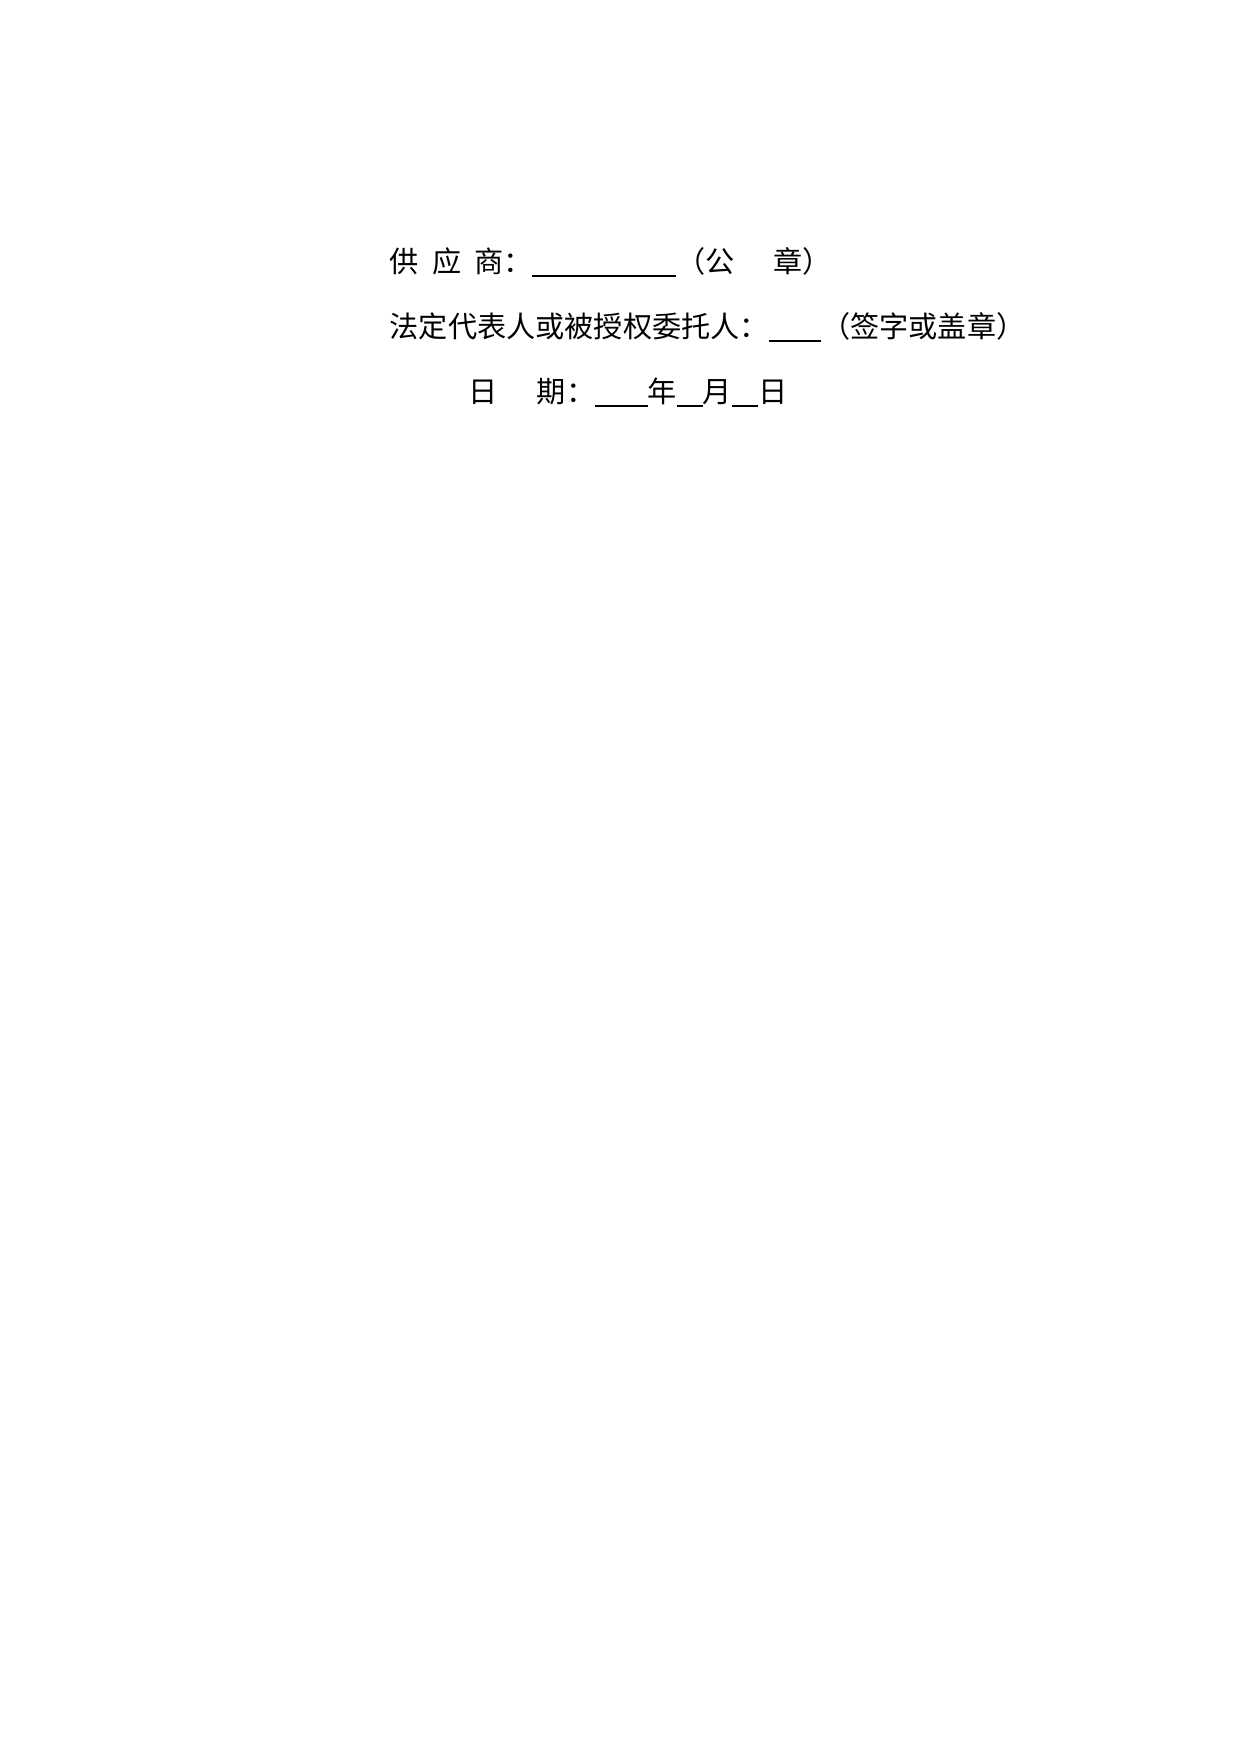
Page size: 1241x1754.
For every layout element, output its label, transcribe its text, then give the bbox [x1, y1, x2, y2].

text 法定代表人或被授权委托人： （签字或盖章） [112, 292, 1128, 357]
text 供 应 商： （公 章） [112, 227, 1128, 292]
text 日 期： 年 月 日 [112, 357, 1128, 422]
